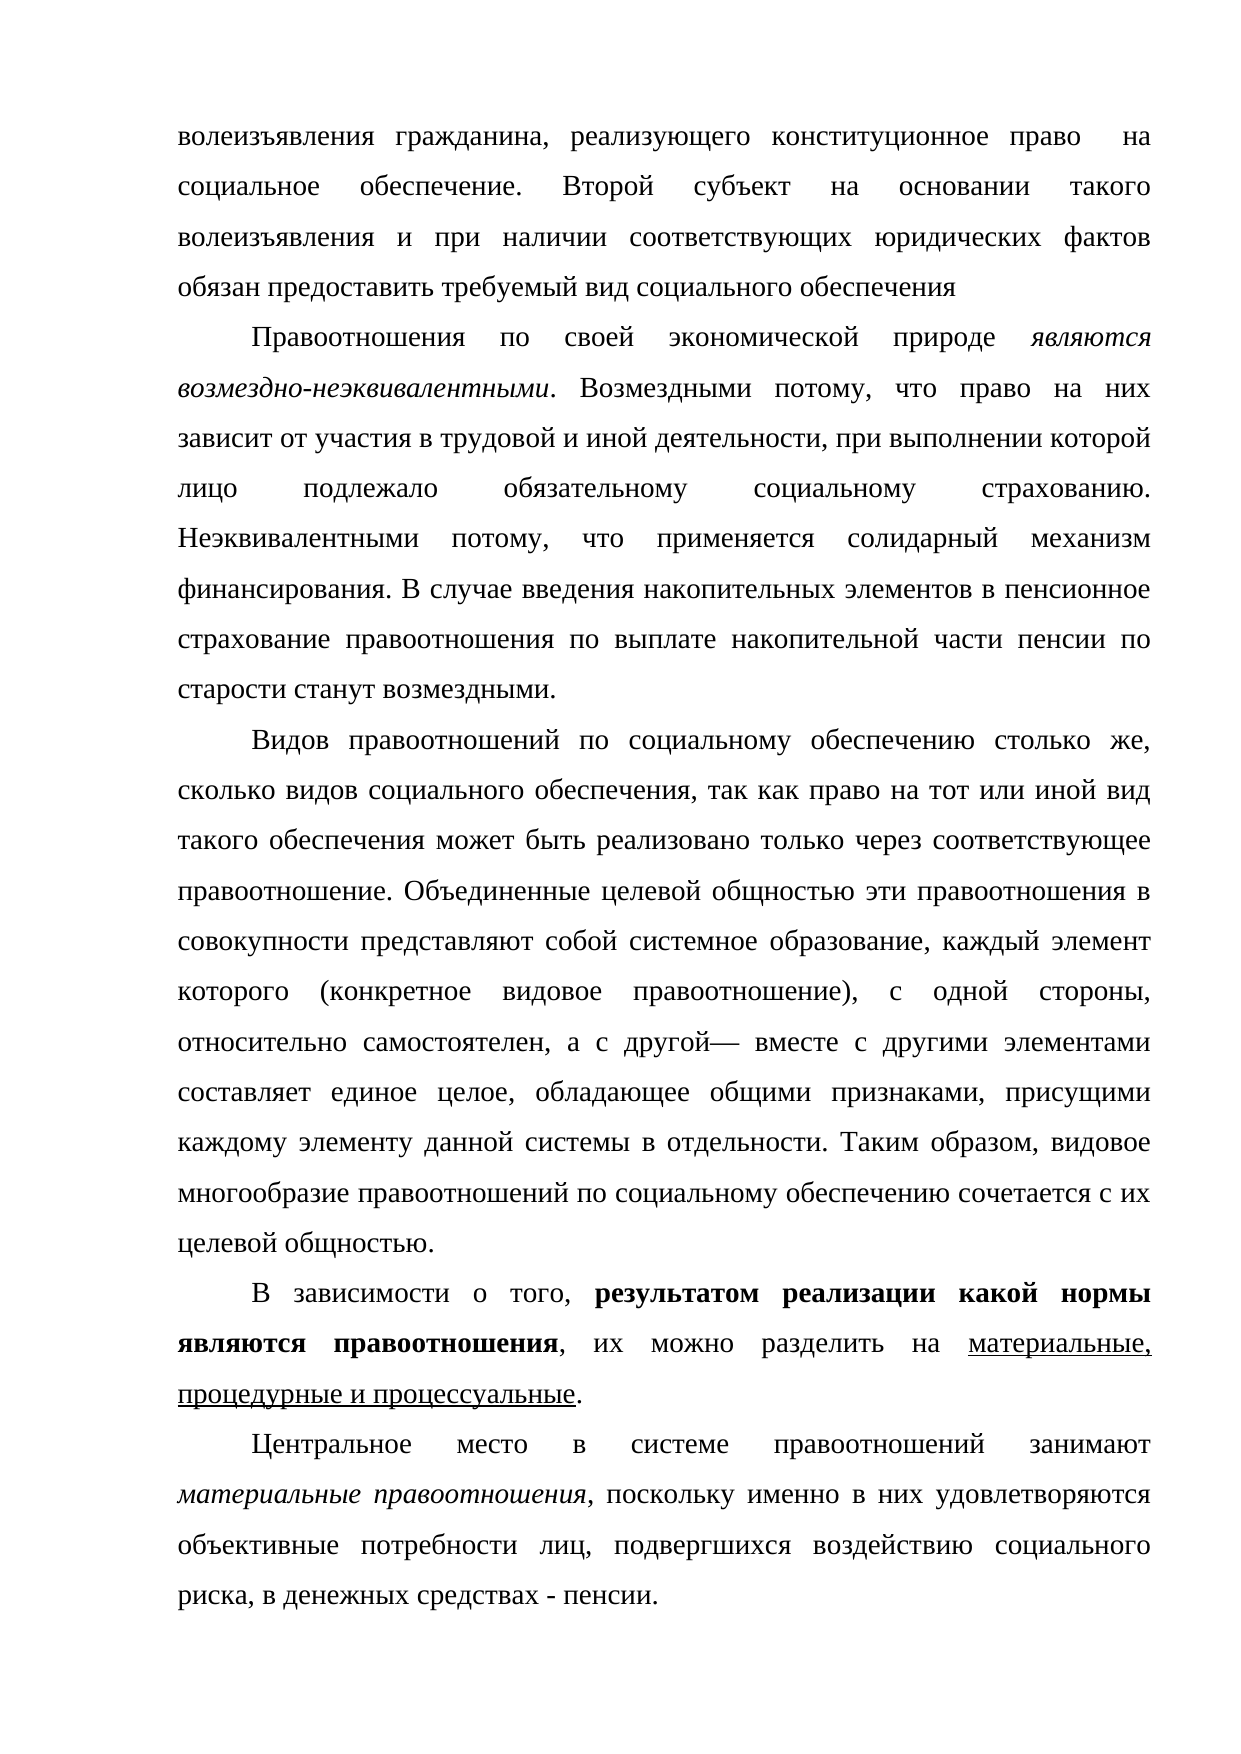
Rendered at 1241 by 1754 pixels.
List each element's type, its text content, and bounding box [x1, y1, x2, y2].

text Центральное место в системе правоотношений занимают материальные правоотношения, поскольку именно в них удовлетворяются объективные потребности лиц, подвергшихся воздействию социального риска, в денежных средствах - пенсии. [177, 1426, 1152, 1611]
text Видов правоотношений по социальному обеспечению столько же, сколько видов социального обеспечения, так как право на тот или иной вид такого обеспечения может быть реализовано только через соответствующее правоотношение. Объединенные целевой общностью эти правоотношения в совокупности представляют собой системное образование, каждый элемент которого (конкретное видовое правоотношение), с одной стороны, относительно самостоятелен, а с другой— вместе с другими элементами составляет единое целое, обладающее общими признаками, присущими каждому элементу данной системы в отдельности. Таким образом, видовое многообразие правоотношений по социальному обеспечению сочетается с их целевой общностью. [177, 722, 1152, 1258]
text В зависимости о того, результатом реализации какой нормы являются правоотношения, их можно разделить на материальные, процедурные и процессуальные. [177, 1275, 1152, 1409]
text Правоотношения по своей экономической природе являются возмездно-неэквивалентными. Возмездными потому, что право на них зависит от участия в трудовой и иной деятельности, при выполнении которой лицо подлежало обязательному социальному страхованию. Неэквивалентными потому, что применяется солидарный механизм финансирования. В случае введения накопительных элементов в пенсионное страхование правоотношения по выплате накопительной части пенсии по старости станут возмездными. [177, 319, 1152, 705]
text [177, 118, 1152, 303]
